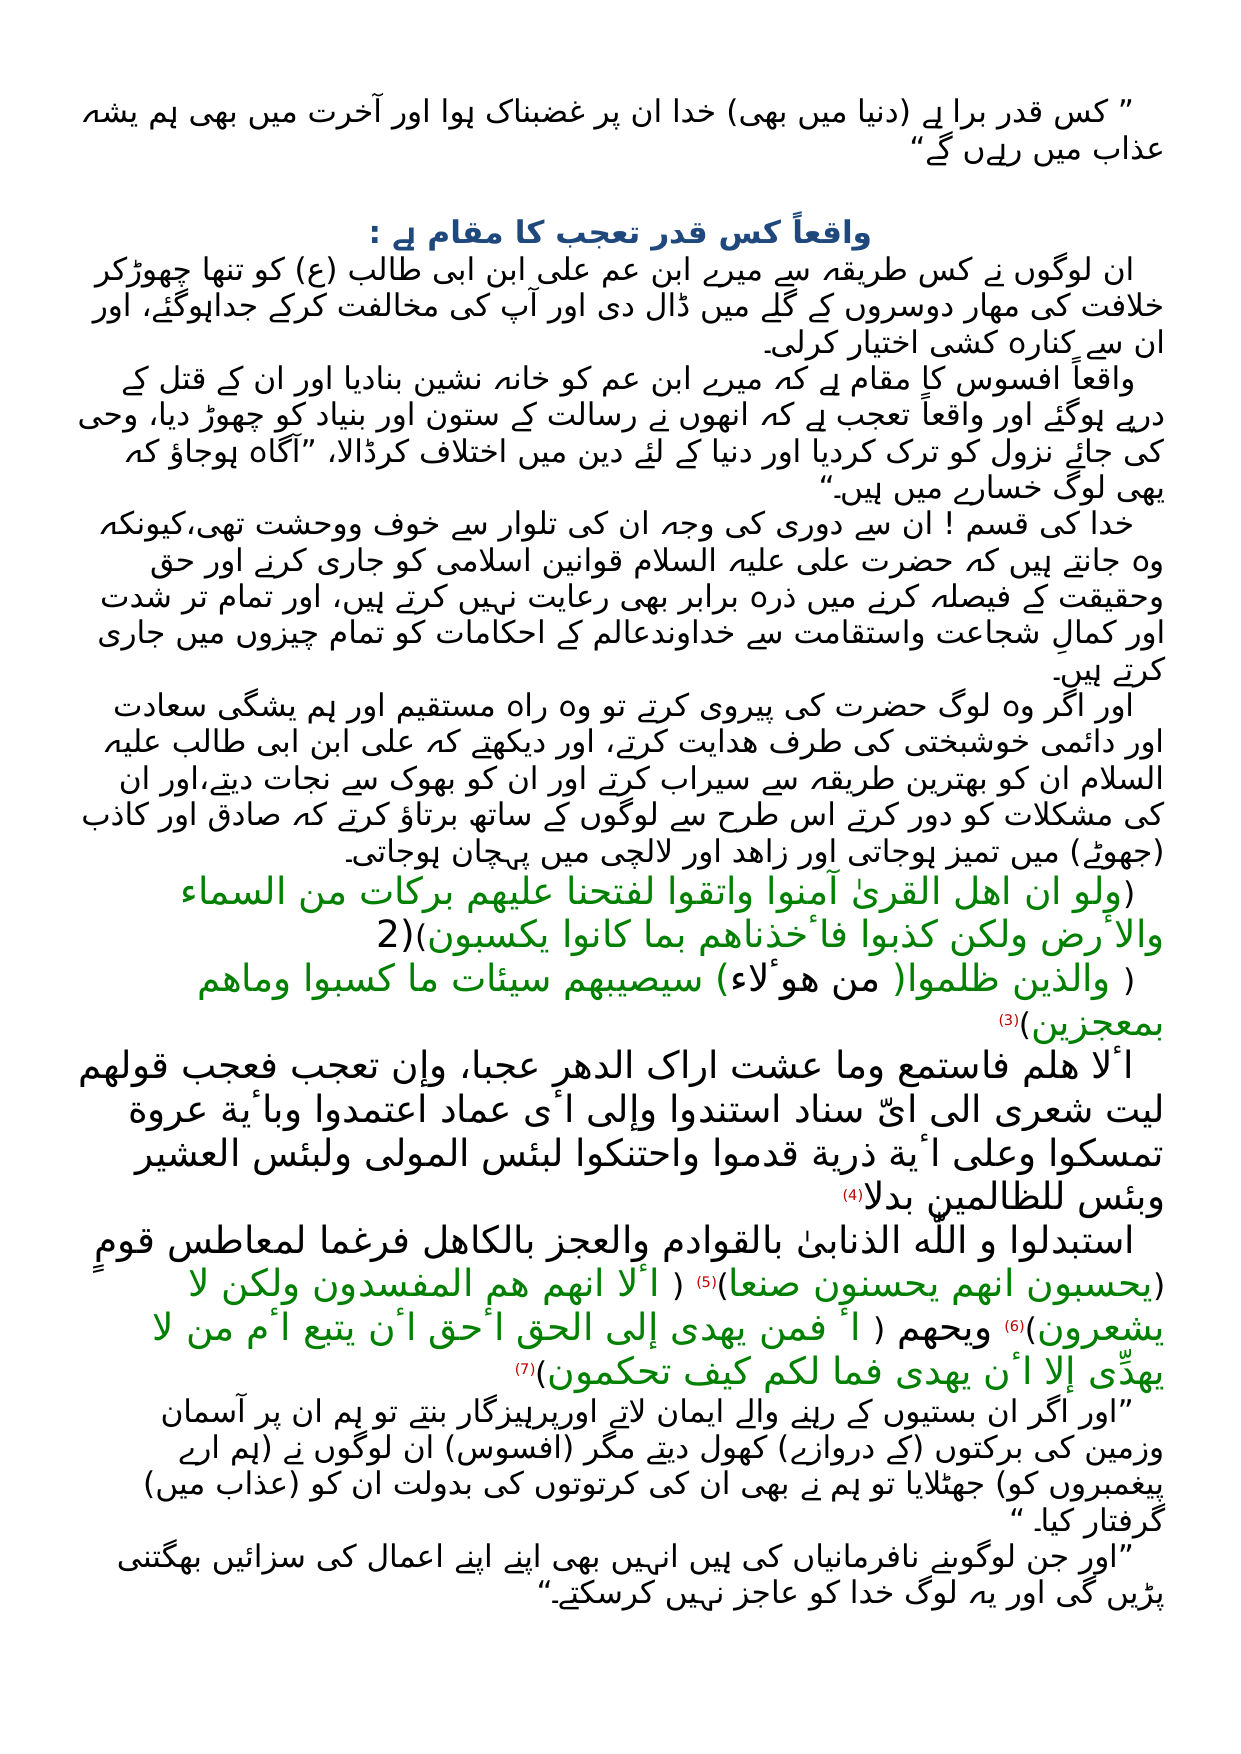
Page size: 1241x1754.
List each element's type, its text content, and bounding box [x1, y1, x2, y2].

text (ولو ان اهل القریٰ آمنوا واتقوا لفتحنا علیهم برکات من السماء والاٴرض ولکن کذبوا فاٴخذناهم بما کانوا یکسبون)(2 [75, 869, 1165, 957]
subtitle واقعاً کس قدر تعجب کا مقام ہے : [75, 215, 1165, 251]
text استبدلوا و اللّٰه الذنابیٰ بالقوادم والعجز بالکاهل فرغما لمعاطس قومٍ (یحسبون انهم یحسنون صنعا)(5) ( اٴلا انهم هم المفسدون ولکن لا یشعرون)(6) ویحهم ( اٴ فمن یهدی إلی الحق اٴحق اٴن یتبع اٴم من لا یهدِّی إلا اٴن یهدی فما لکم کیف تحکمون)(7) [75, 1218, 1165, 1393]
text اٴلا هلم فاستمع وما عشت اراک الدهر عجبا، وإن تعجب فعجب قولهم لیت شعری الی ایّ سناد استندوا وإلی اٴی عماد اعتمدوا وباٴیة عروة تمسکوا وعلی اٴیة ذریة قدموا واحتنکوا لبئس المولی ولبئس العشیر وبئس للظالمین بدلا(4) [75, 1044, 1165, 1218]
text ” کس قدر برا ہے (دنیا میں بھی) خدا ان پر غضبناک ہوا اور آخرت میں بھی ہم یشہ عذاب میں رہےں گے“ [75, 94, 1165, 166]
text ”اور جن لوگوںنے نافرمانیاں کی ہیں انہیں بھی اپنے اپنے اعمال کی سزائیں بھگتنی پڑیں گی اور یہ لوگ خدا کو عاجز نہیں کرسکتے۔“ [75, 1538, 1165, 1611]
text واقعاً افسوس کا مقام ہے کہ میرے ابن عم کو خانہ نشین بنادیا اور ان کے قتل کے درپے ہوگئے اور واقعاً تعجب ہے کہ انھوں نے رسالت کے ستون اور بنیاد کو چھوڑ دیا، وحی کی جائے نزول کو ترک کردیا اور دنیا کے لئے دین میں اختلاف کرڈالا، ”آگاہ ہوجاؤ کہ یھی لوگ خسارے میں ہیں۔“ [75, 360, 1165, 506]
text ان لوگوں نے کس طریقہ سے میرے ابن عم علی ابن ابی طالب (ع) کو تنھا چھوڑکر خلافت کی مھار دوسروں کے گلے میں ڈال دی اور آپ کی مخالفت کرکے جداہوگئے، اور ان سے کنارہ کشی اختیار کرلی۔ [75, 251, 1165, 360]
text ”اور اگر ان بستیوں کے رہنے والے ایمان لاتے اورپرہیزگار بنتے تو ہم ان پر آسمان وزمین کی برکتوں (کے دروازے) کھول دیتے مگر (افسوس) ان لوگوں نے (ہم ارے پیغمبروں کو) جھٹلایا تو ہم نے بھی ان کی کرتوتوں کی بدولت ان کو (عذاب میں) گرفتار کیا۔ “ [75, 1393, 1165, 1538]
text اور اگر وہ لوگ حضرت کی پیروی کرتے تو وہ راہ مستقیم اور ہم یشگی سعادت اور دائمی خوشبختی کی طرف ھدایت کرتے، اور دیکھتے کہ علی ابن ابی طالب علیہ السلام ان کو بھترین طریقہ سے سیراب کرتے اور ان کو بھوک سے نجات دیتے،اور ان کی مشکلات کو دور کرتے اس طرح سے لوگوں کے ساتھ برتاؤ کرتے کہ صادق اور کاذب (جھوٹے) میں تمیز ہوجاتی اور زاھد اور لالچی میں پہچان ہوجاتی۔ [75, 687, 1165, 869]
text خدا کی قسم ! ان سے دوری کی وجہ ان کی تلوار سے خوف ووحشت تھی،کیونکہ وہ جانتے ہیں کہ حضرت علی علیہ السلام قوانین اسلامی کو جاری کرنے اور حق وحقیقت کے فیصلہ کرنے میں ذرہ برابر بھی رعایت نہیں کرتے ہیں، اور تمام تر شدت اور کمالِ شجاعت واستقامت سے خداوندعالم کے احکامات کو تمام چیزوں میں جاری کرتے ہیں۔ [75, 506, 1165, 687]
text ( والذین ظلموا( من هوٴلاء) سیصیبهم سیئات ما کسبوا وماهم بمعجزین)(3) [75, 957, 1165, 1044]
